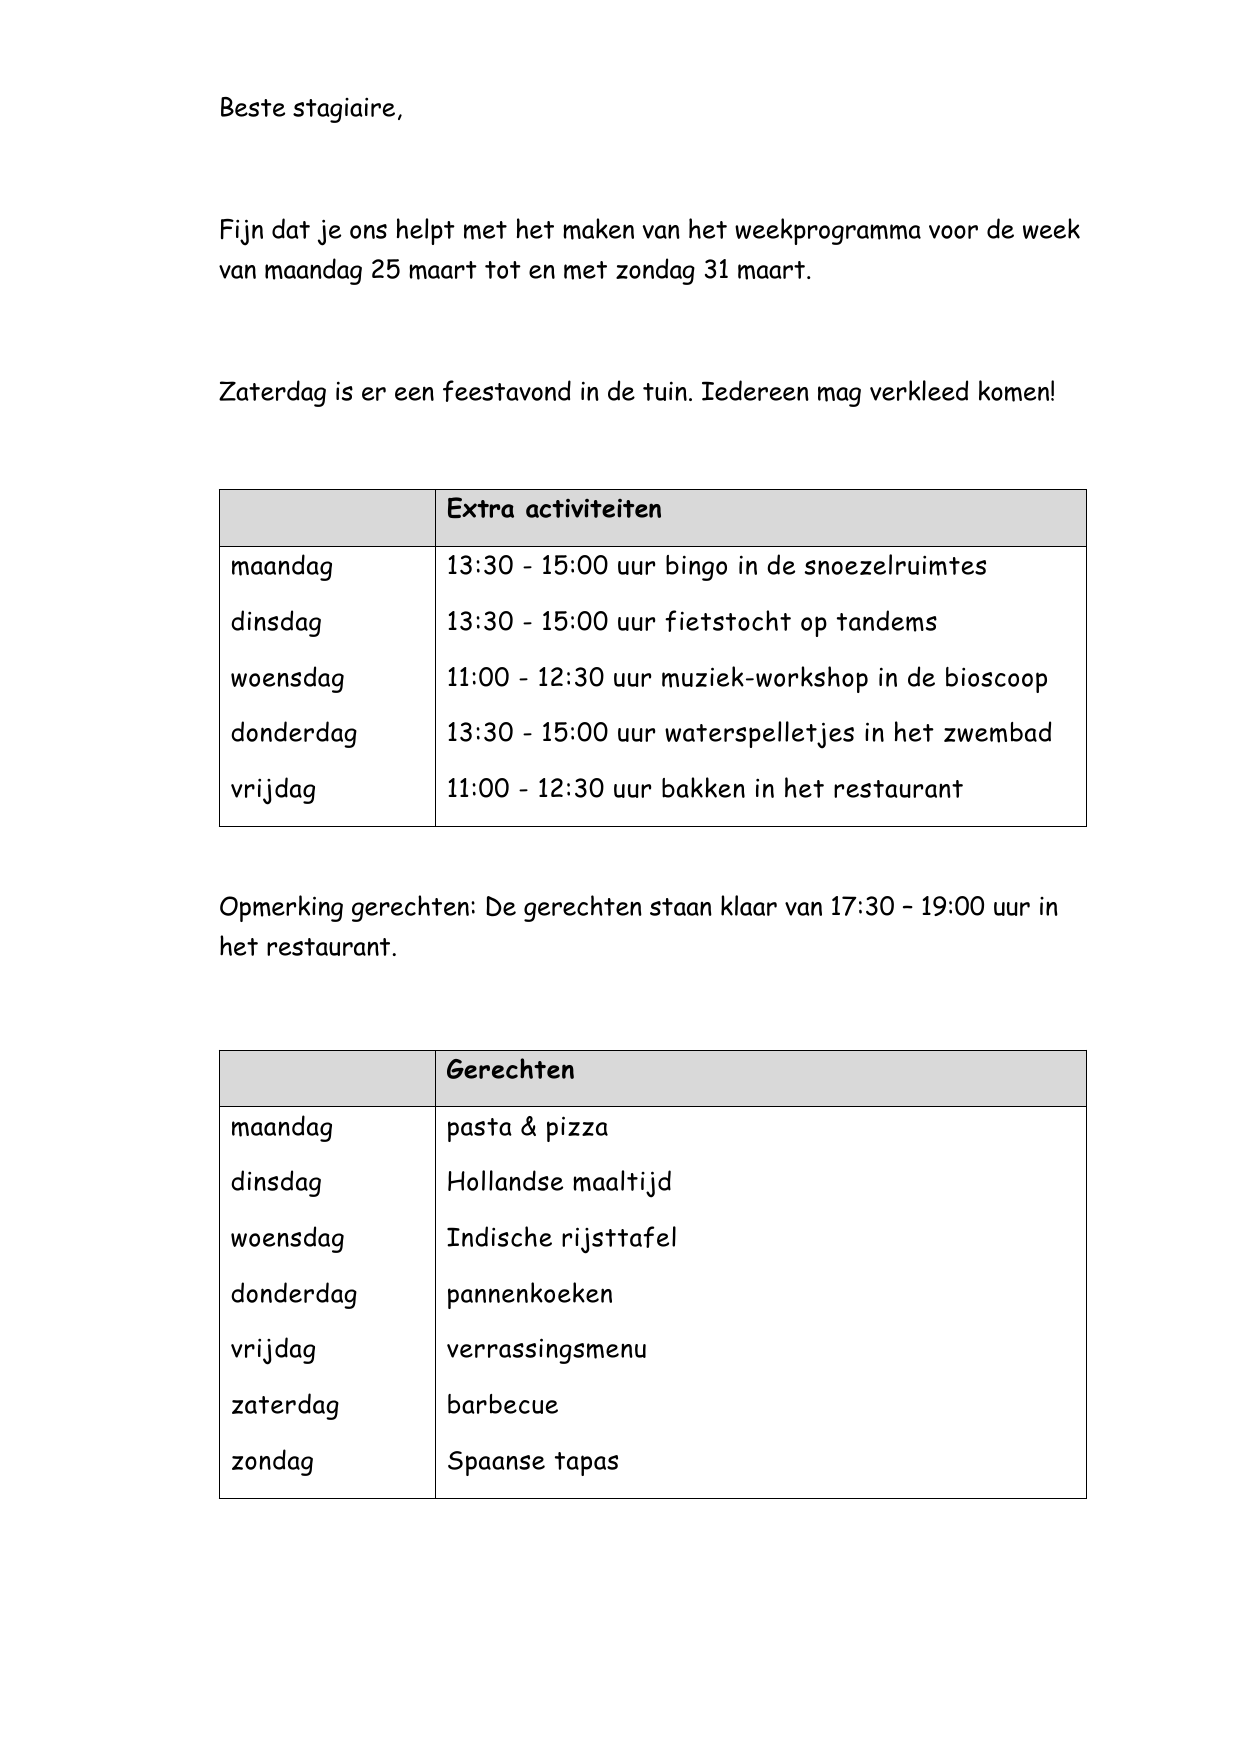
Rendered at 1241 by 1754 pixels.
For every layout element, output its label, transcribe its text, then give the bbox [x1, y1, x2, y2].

text Opmerking gerechten: De gerechten staan klaar van 17:30 – 19:00 uur in het restaurant. [218, 887, 1087, 962]
table_cell pasta & pizza Hollandse maaltijd Indische rijsttafel pannenkoeken verrassingsmenu barbecue Spaanse tapas [436, 1107, 1086, 1497]
table_cell 13:30 - 15:00 uur bingo in de snoezelruimtes 13:30 - 15:00 uur fietstocht op tandems 11:00 - 12:30 uur muziek-workshop in de bioscoop 13:30 - 15:00 uur waterspelletjes in het zwembad 11:00 - 12:30 uur bakken in het restaurant [436, 547, 1086, 826]
table_header [220, 1051, 435, 1106]
table_header Gerechten [436, 1051, 1086, 1106]
text Beste stagiaire, [218, 88, 1087, 123]
table_cell maandag dinsdag woensdag donderdag vrijdag [220, 547, 435, 826]
table_header Extra activiteiten [436, 490, 1086, 546]
text Zaterdag is er een feestavond in de tuin. Iedereen mag verkleed komen! [218, 372, 1087, 407]
table_cell maandag dinsdag woensdag donderdag vrijdag zaterdag zondag [220, 1107, 435, 1497]
table_header [220, 490, 435, 546]
text Fijn dat je ons helpt met het maken van het weekprogramma voor de week van maandag 25 maart tot en met zondag 31 maart. [218, 210, 1087, 285]
